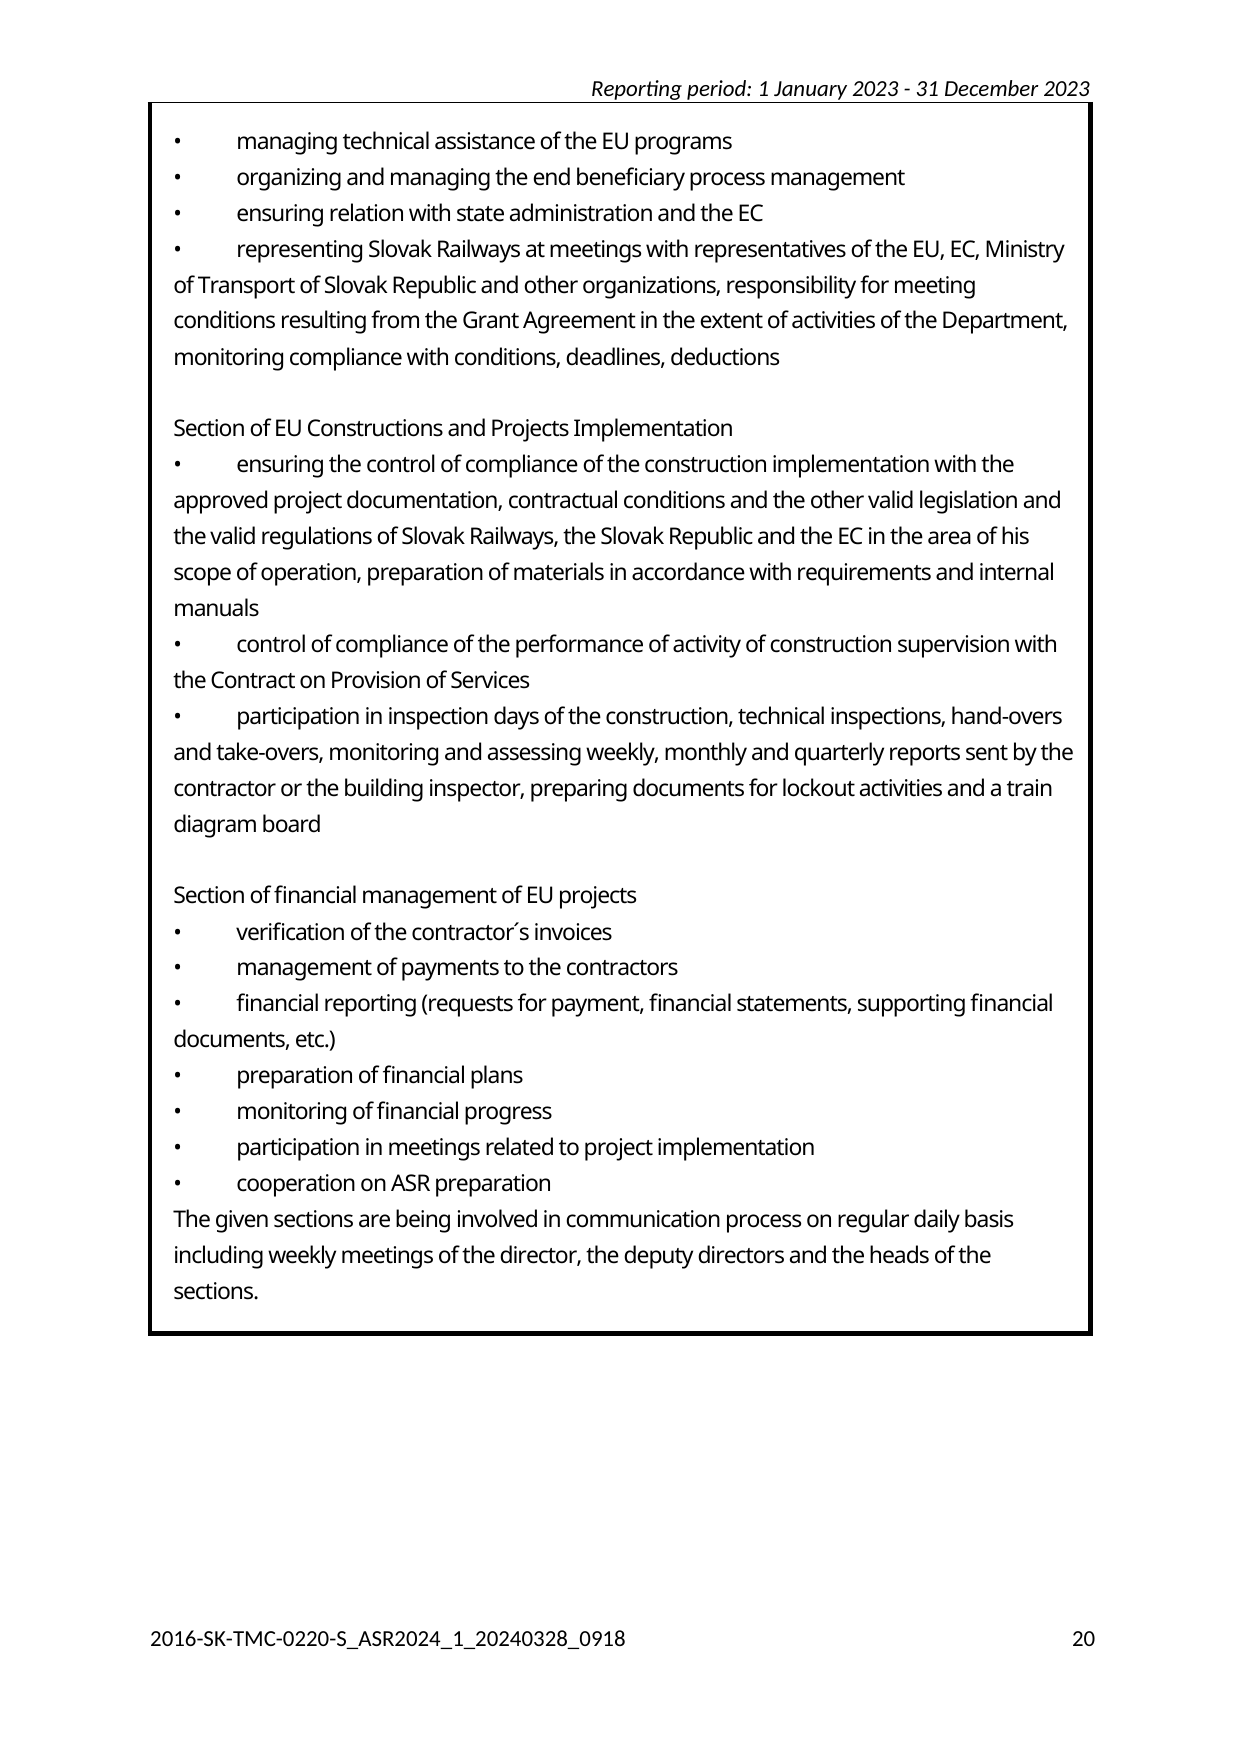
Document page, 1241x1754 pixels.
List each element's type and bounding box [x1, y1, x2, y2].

table_cell [152, 103, 1088, 1331]
